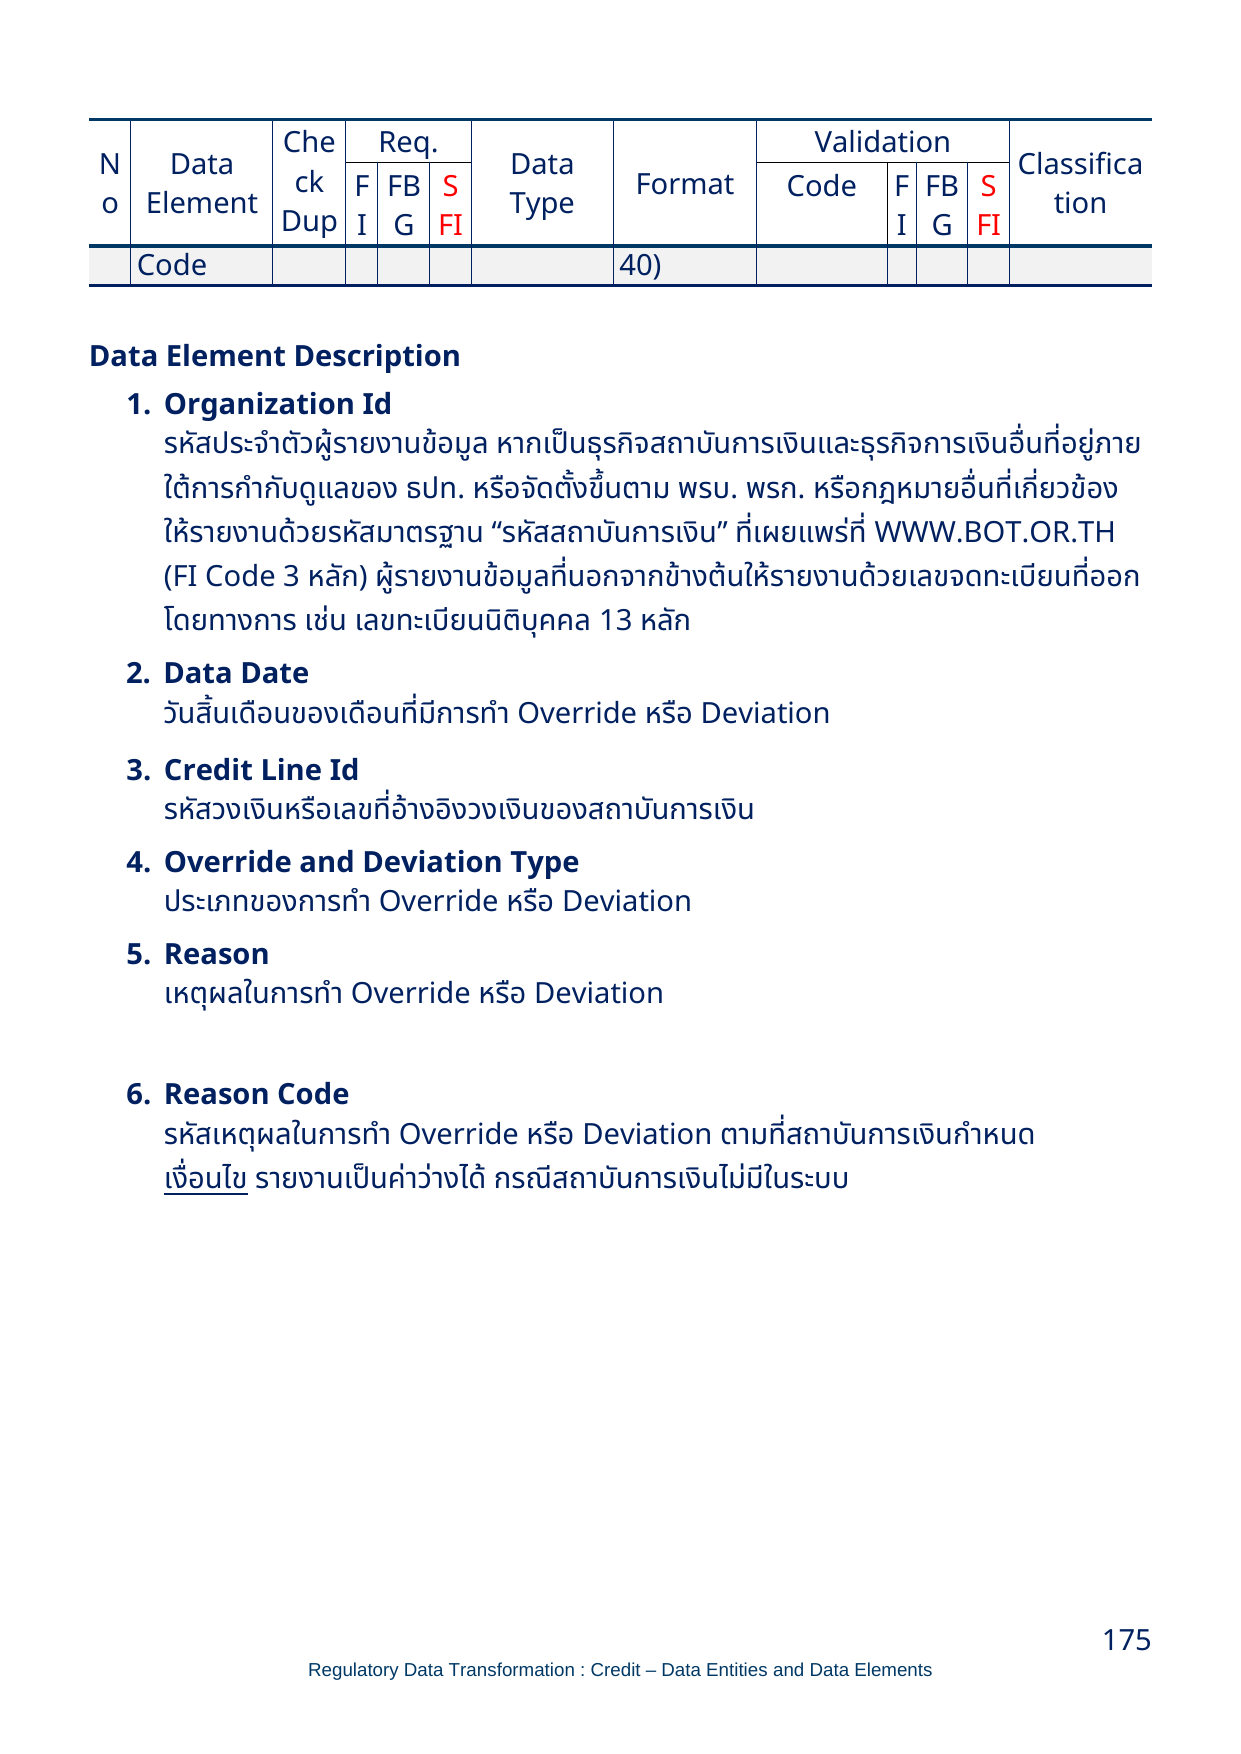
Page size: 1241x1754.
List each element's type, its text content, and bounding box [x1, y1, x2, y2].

list Override and Deviation Type [126, 841, 1152, 881]
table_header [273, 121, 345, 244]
list Credit Line Id [126, 749, 1152, 788]
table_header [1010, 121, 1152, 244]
list เงื่อนไข รายงานเป็นค่าว่างได้ กรณีสถาบันการเงินไม่มีในระบบ [164, 1157, 1152, 1201]
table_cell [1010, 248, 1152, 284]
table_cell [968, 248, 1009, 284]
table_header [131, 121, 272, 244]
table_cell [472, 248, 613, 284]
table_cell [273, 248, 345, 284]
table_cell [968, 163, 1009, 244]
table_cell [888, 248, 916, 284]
list Organization Id [126, 383, 1152, 423]
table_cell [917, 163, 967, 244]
list ประเภทของการทำ Override หรือ Deviation [164, 881, 1152, 925]
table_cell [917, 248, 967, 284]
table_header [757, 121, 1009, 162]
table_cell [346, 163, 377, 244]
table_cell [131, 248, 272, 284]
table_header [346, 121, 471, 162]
list Reason [126, 933, 1152, 973]
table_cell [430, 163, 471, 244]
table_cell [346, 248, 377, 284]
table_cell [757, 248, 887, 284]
list วันสิ้นเดือนของเดือนที่มีการทำ Override หรือ Deviation [163, 692, 1152, 736]
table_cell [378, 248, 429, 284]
list รหัสประจำตัวผู้รายงานข้อมูล หากเป็นธุรกิจสถาบันการเงินและธุรกิจการเงินอื่นที่อยู่ภายใต้การกำกับดูแลของ ธปท. หรือจัดตั้งขึ้นตาม พรบ. พรก. หรือกฎหมายอื่นที่เกี่ยวข้อง ให้รายงานด้วยรหัสมาตรฐาน “รหัสสถาบันการเงิน” ที่เผยแพร่ที่ www.bot.or.th (FI Code 3 หลัก) ผู้รายงานข้อมูลที่นอกจากข้างต้นให้รายงานด้วยเลขจดทะเบียนที่ออกโดยทางการ เช่น เลขทะเบียนนิติบุคคล 13 หลัก [164, 423, 1152, 644]
list เหตุผลในการทำ Override หรือ Deviation [164, 973, 1152, 1017]
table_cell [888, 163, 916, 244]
list Data Date [126, 652, 1152, 692]
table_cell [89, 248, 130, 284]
text Data Element Description [89, 335, 1152, 375]
list Reason Code [126, 1073, 1152, 1113]
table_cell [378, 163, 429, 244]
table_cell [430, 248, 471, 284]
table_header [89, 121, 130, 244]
list รหัสวงเงินหรือเลขที่อ้างอิงวงเงินของสถาบันการเงิน [164, 788, 1152, 832]
list รหัสเหตุผลในการทำ Override หรือ Deviation ตามที่สถาบันการเงินกำหนด [164, 1113, 1152, 1157]
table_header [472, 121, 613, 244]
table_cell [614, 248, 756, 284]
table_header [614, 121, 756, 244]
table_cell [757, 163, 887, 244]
